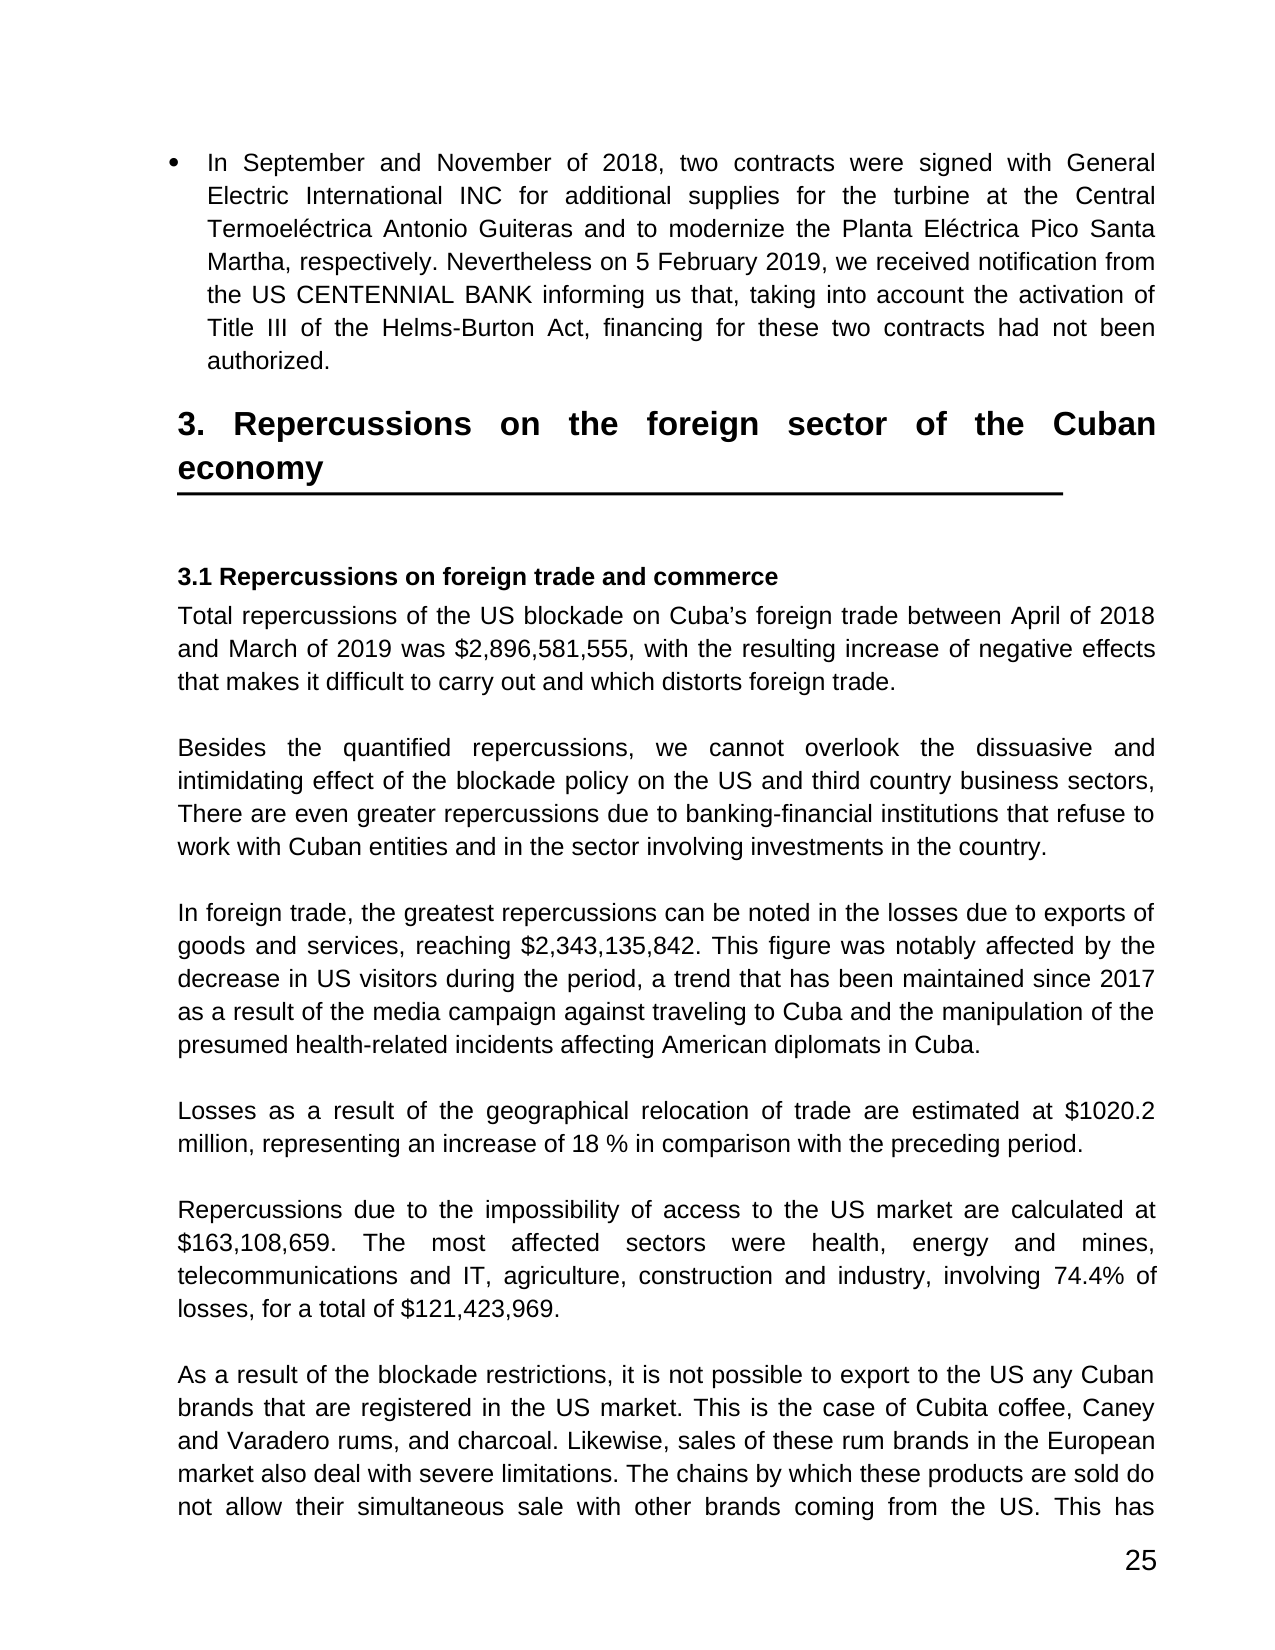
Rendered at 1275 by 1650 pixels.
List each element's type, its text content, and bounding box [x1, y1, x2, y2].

list In September and November of 2018, two contracts were signed with General Electric International INC for additional supplies for the turbine at the Central Termoeléctrica Antonio Guiteras and to modernize the Planta Eléctrica Pico Santa Martha, respectively. Nevertheless on 5 February 2019, we received notification from the US CENTENNIAL BANK informing us that, taking into account the activation of Title III of the Helms-Burton Act, financing for these two contracts had not been authorized. [169, 148, 1157, 375]
subtitle 3.1 Repercussions on foreign trade and commerce [177, 561, 1157, 590]
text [177, 1360, 1157, 1521]
text Besides the quantified repercussions, we cannot overlook the dissuasive and intimidating effect of the blockade policy on the US and third country business sectors, There are even greater repercussions due to banking-financial institutions that refuse to work with Cuban entities and in the sector involving investments in the country. [177, 733, 1157, 861]
subtitle 3. Repercussions on the foreign sector of the Cuban economy [177, 404, 1157, 531]
text Losses as a result of the geographical relocation of trade are estimated at $1020.2 million, representing an increase of 18 % in comparison with the preceding period. [177, 1096, 1157, 1158]
text Repercussions due to the impossibility of access to the US market are calculated at $163,108,659. The most affected sectors were health, energy and mines, telecommunications and IT, agriculture, construction and industry, involving 74.4% of losses, for a total of $121,423,969. [177, 1195, 1157, 1323]
text Total repercussions of the US blockade on Cuba’s foreign trade between April of 2018 and March of 2019 was $2,896,581,555, with the resulting increase of negative effects that makes it difficult to carry out and which distorts foreign trade. [177, 601, 1157, 696]
text In foreign trade, the greatest repercussions can be noted in the losses due to exports of goods and services, reaching $2,343,135,842. This figure was notably affected by the decrease in US visitors during the period, a trend that has been maintained since 2017 as a result of the media campaign against traveling to Cuba and the manipulation of the presumed health-related incidents affecting American diplomats in Cuba. [177, 898, 1157, 1059]
